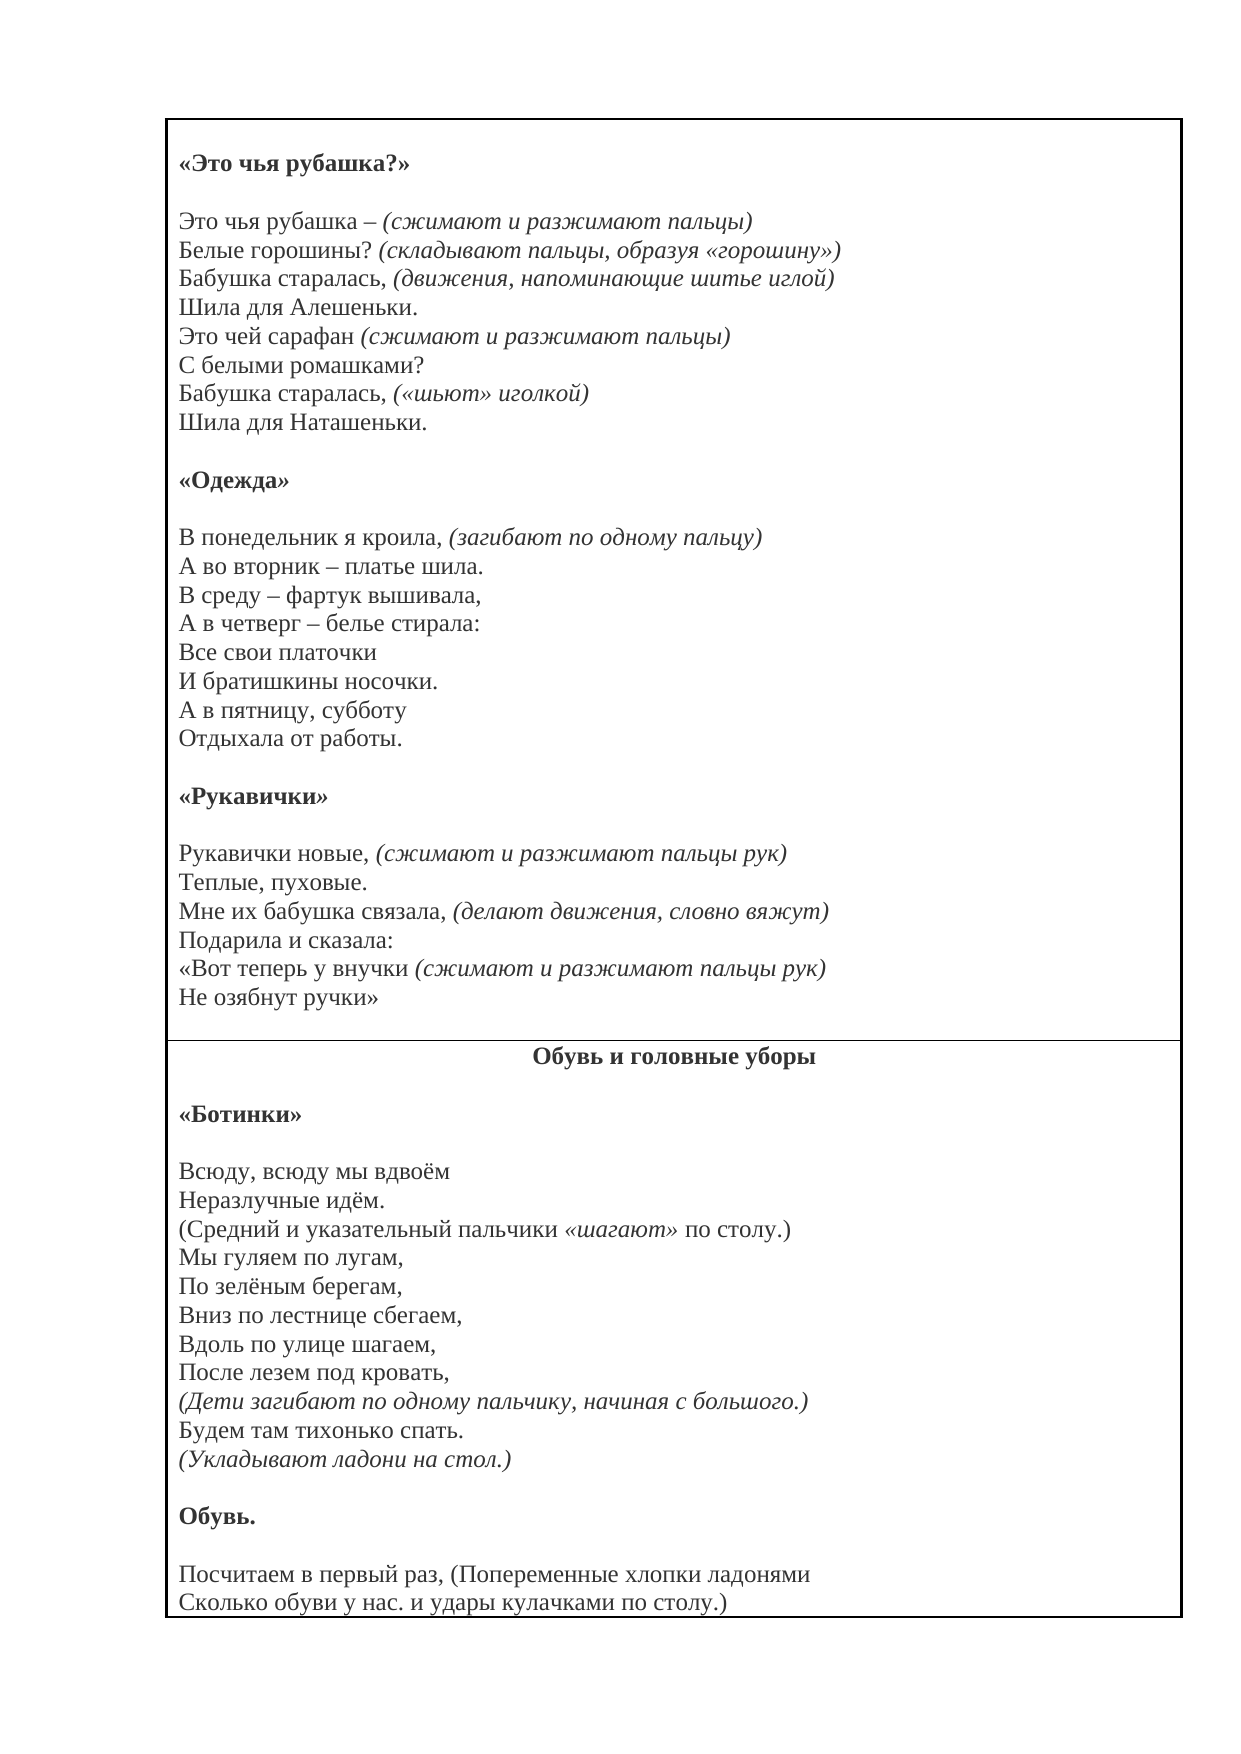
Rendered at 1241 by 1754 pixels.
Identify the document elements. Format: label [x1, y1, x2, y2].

table_cell [168, 1041, 1180, 1616]
table_cell [168, 120, 1180, 1040]
